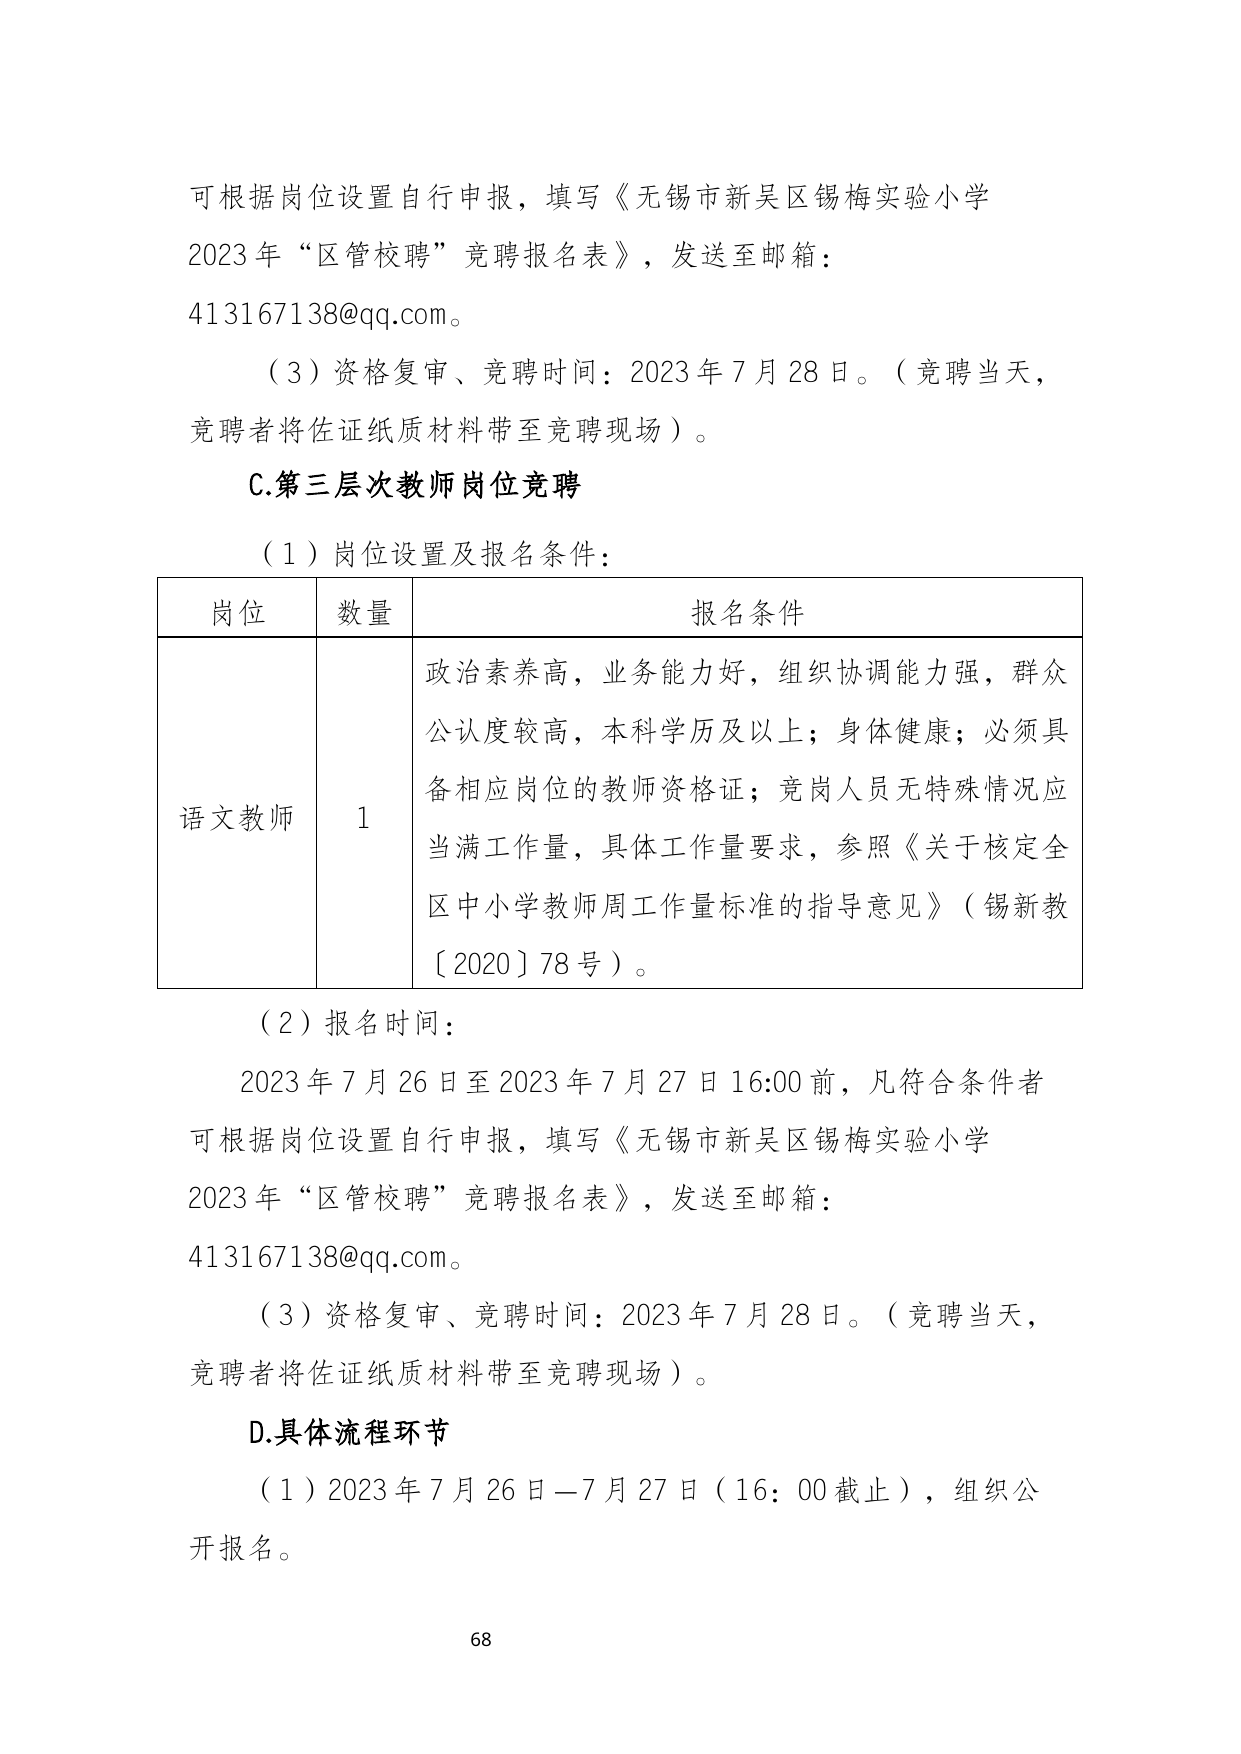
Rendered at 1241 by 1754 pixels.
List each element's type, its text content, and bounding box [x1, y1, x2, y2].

table_header 数量 [317, 578, 412, 636]
table_cell 政治素养高，业务能力好，组织协调能力强，群众公认度较高，本科学历及以上；身体健康；必须具备相应岗位的教师资格证；竞岗人员无特殊情况应当满工作量，具体工作量要求，参照《关于核定全区中小学教师周工作量标准的指导意见》（锡新教〔2020〕78号）。 [413, 638, 1082, 987]
text （1）岗位设置及报名条件： [187, 519, 1053, 577]
text 2023年7月26日至2023年7月27日16:00前，凡符合条件者可根据岗位设置自行申报，填写《无锡市新吴区锡梅实验小学2023年“区管校聘”竞聘报名表》，发送至邮箱：413167138@qq.com。 [187, 1047, 1053, 1280]
text （3）资格复审、竞聘时间：2023年7月28日。（竞聘当天，竞聘者将佐证纸质材料带至竞聘现场）。 [187, 1280, 1053, 1397]
list 资格复审、竞聘时间：2023年7月28日。（竞聘当天，竞聘者将佐证纸质材料带至竞聘现场）。 [187, 337, 1053, 454]
table_cell 语文教师 [158, 638, 316, 987]
table_header 报名条件 [413, 578, 1082, 636]
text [187, 162, 1053, 337]
text （2）报名时间： [187, 989, 1053, 1047]
table_cell 1 [317, 638, 412, 987]
table_header 岗位 [158, 578, 316, 636]
text C.第三层次教师岗位竞聘 [187, 454, 1053, 519]
text D.具体流程环节 [187, 1397, 1053, 1455]
text （1）2023年7月26日－7月27日（16：00截止），组织公开报名。 [187, 1455, 1053, 1572]
